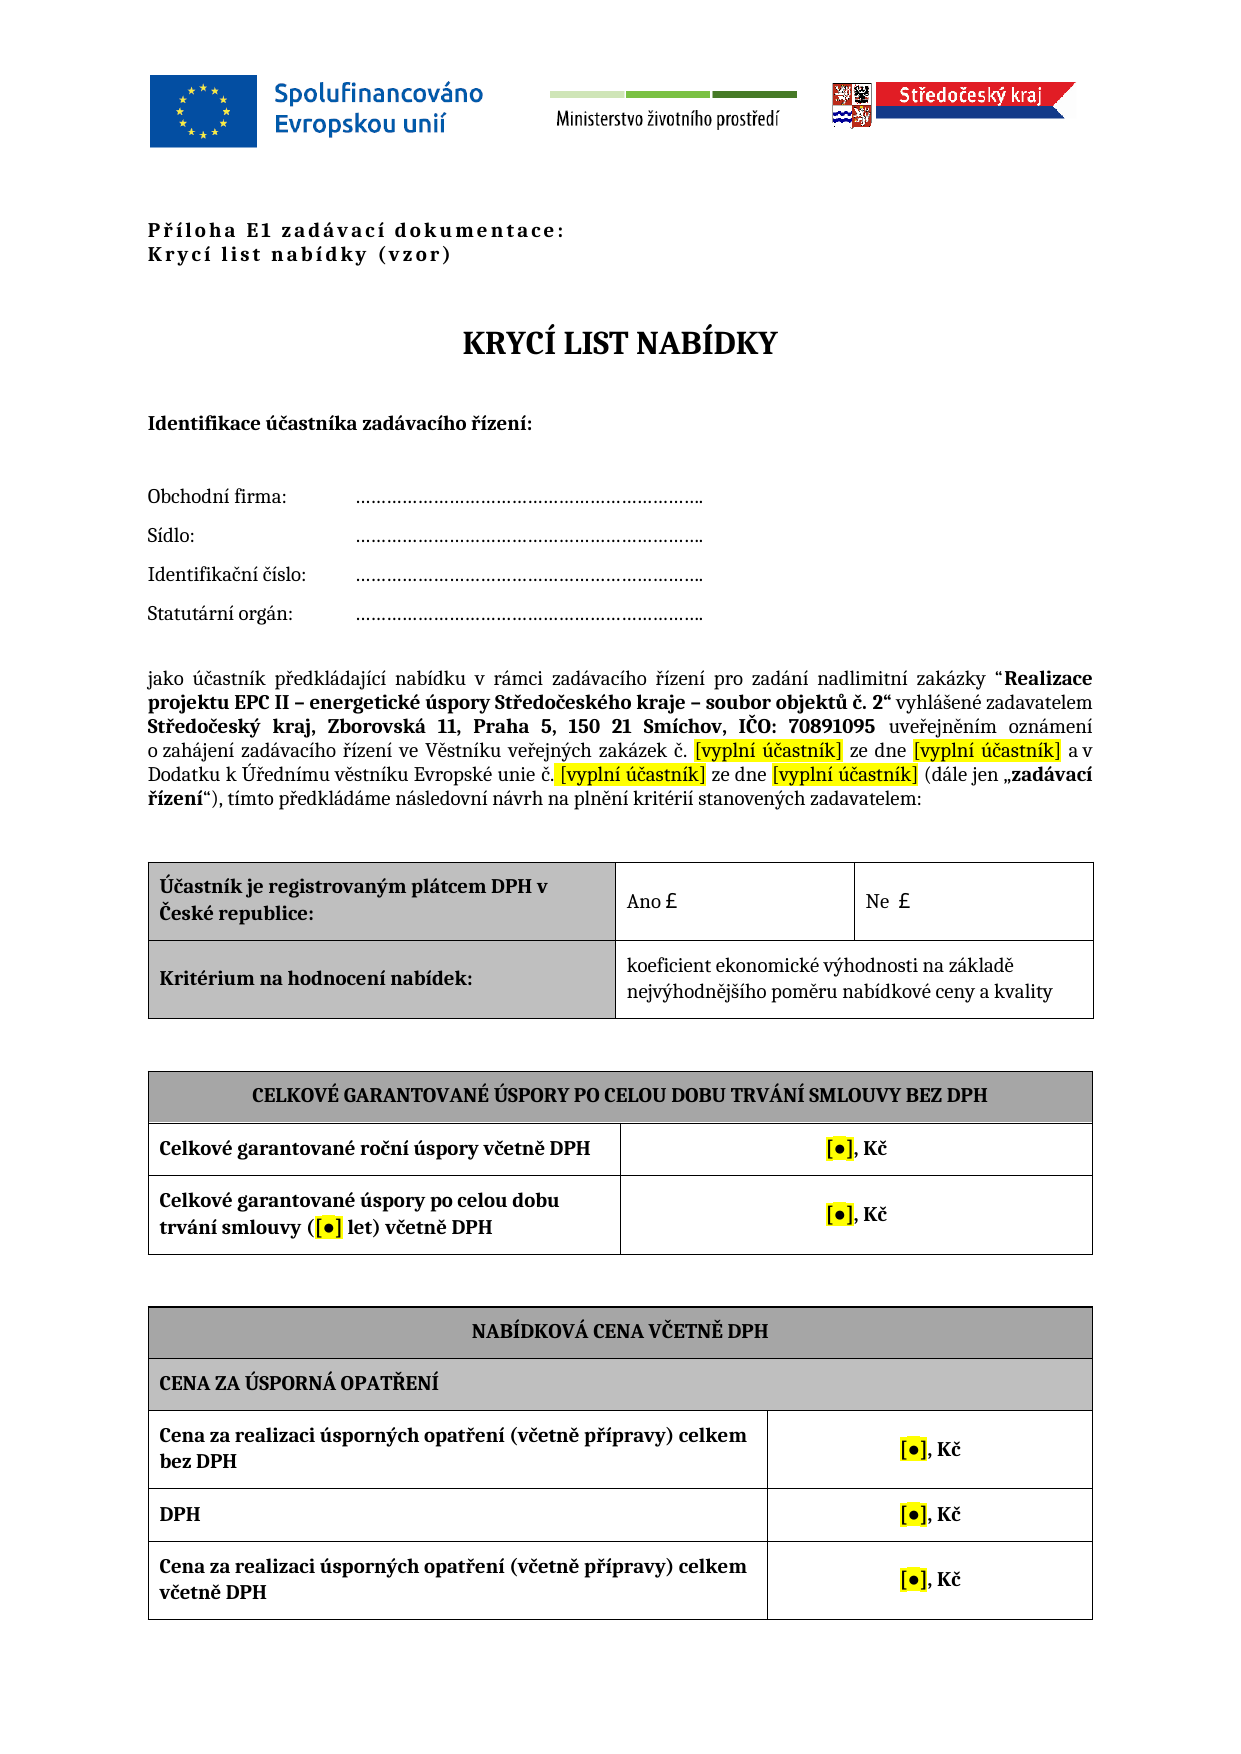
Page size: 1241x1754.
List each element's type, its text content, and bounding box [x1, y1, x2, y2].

table_cell koeficient ekonomické výhodnosti na základě nejvýhodnějšího poměru nabídkové ceny a kvality [616, 941, 1093, 1018]
table_cell Celkové garantované roční úspory včetně DPH [149, 1124, 620, 1175]
picture [147, 73, 1092, 148]
text Obchodní firma: …………………………………………………………. [148, 485, 1093, 509]
table_cell DPH [149, 1489, 767, 1541]
table_cell [●], Kč [621, 1124, 1092, 1175]
text jako účastník předkládající nabídku v rámci zadávacího řízení pro zadání nadlimitní zakázky “Realizace projektu EPC II – energetické úspory Středočeského kraje – soubor objektů č. 2“ vyhlášené zadavatelem Středočeský kraj, Zborovská 11, Praha 5, 150 21 Smíchov, IČO: 70891095 uveřejněním oznámení o zahájení zadávacího řízení ve Věstníku veřejných zakázek č. [vyplní účastník] ze dne [vyplní účastník] a v Dodatku k Úřednímu věstníku Evropské unie č. [vyplní účastník] ze dne [vyplní účastník] (dále jen „zadávací řízení“), tímto předkládáme následovní návrh na plnění kritérií stanovených zadavatelem: [148, 667, 1093, 810]
table_cell CENA ZA ÚSPORNÁ OPATŘENÍ [149, 1359, 1092, 1410]
text Sídlo: …………………………………………………………. [148, 524, 1093, 548]
table_cell [●], Kč [768, 1411, 1092, 1488]
text Statutární orgán: …………………………………………………………. [148, 601, 1093, 625]
text Identifikace účastníka zadávacího řízení: [148, 412, 1093, 436]
table_cell Cena za realizaci úsporných opatření (včetně přípravy) celkem včetně DPH [149, 1542, 767, 1619]
table_header Ne £ [855, 863, 1093, 940]
table_cell Kritérium na hodnocení nabídek: [149, 941, 615, 1018]
table_header Účastník je registrovaným plátcem DPH v České republice: [149, 863, 615, 940]
table_cell Cena za realizaci úsporných opatření (včetně přípravy) celkem bez DPH [149, 1411, 767, 1488]
table_header NABÍDKOVÁ CENA VČETNĚ DPH [149, 1308, 1092, 1358]
text Identifikační číslo: …………………………………………………………. [148, 562, 1093, 586]
table_cell [●], Kč [621, 1176, 1092, 1254]
text KRYCÍ LIST NABÍDKY [148, 324, 1093, 363]
table_cell [●], Kč [768, 1542, 1092, 1619]
table_header Ano £ [616, 863, 854, 940]
table_cell [●], Kč [768, 1489, 1092, 1541]
table_header CELKOVÉ GARANTOVANÉ ÚSPORY PO CELOU DOBU TRVÁNÍ SMLOUVY BEZ DPH [149, 1072, 1092, 1122]
table_cell Celkové garantované úspory po celou dobu trvání smlouvy ([●] let) včetně DPH [149, 1176, 620, 1254]
